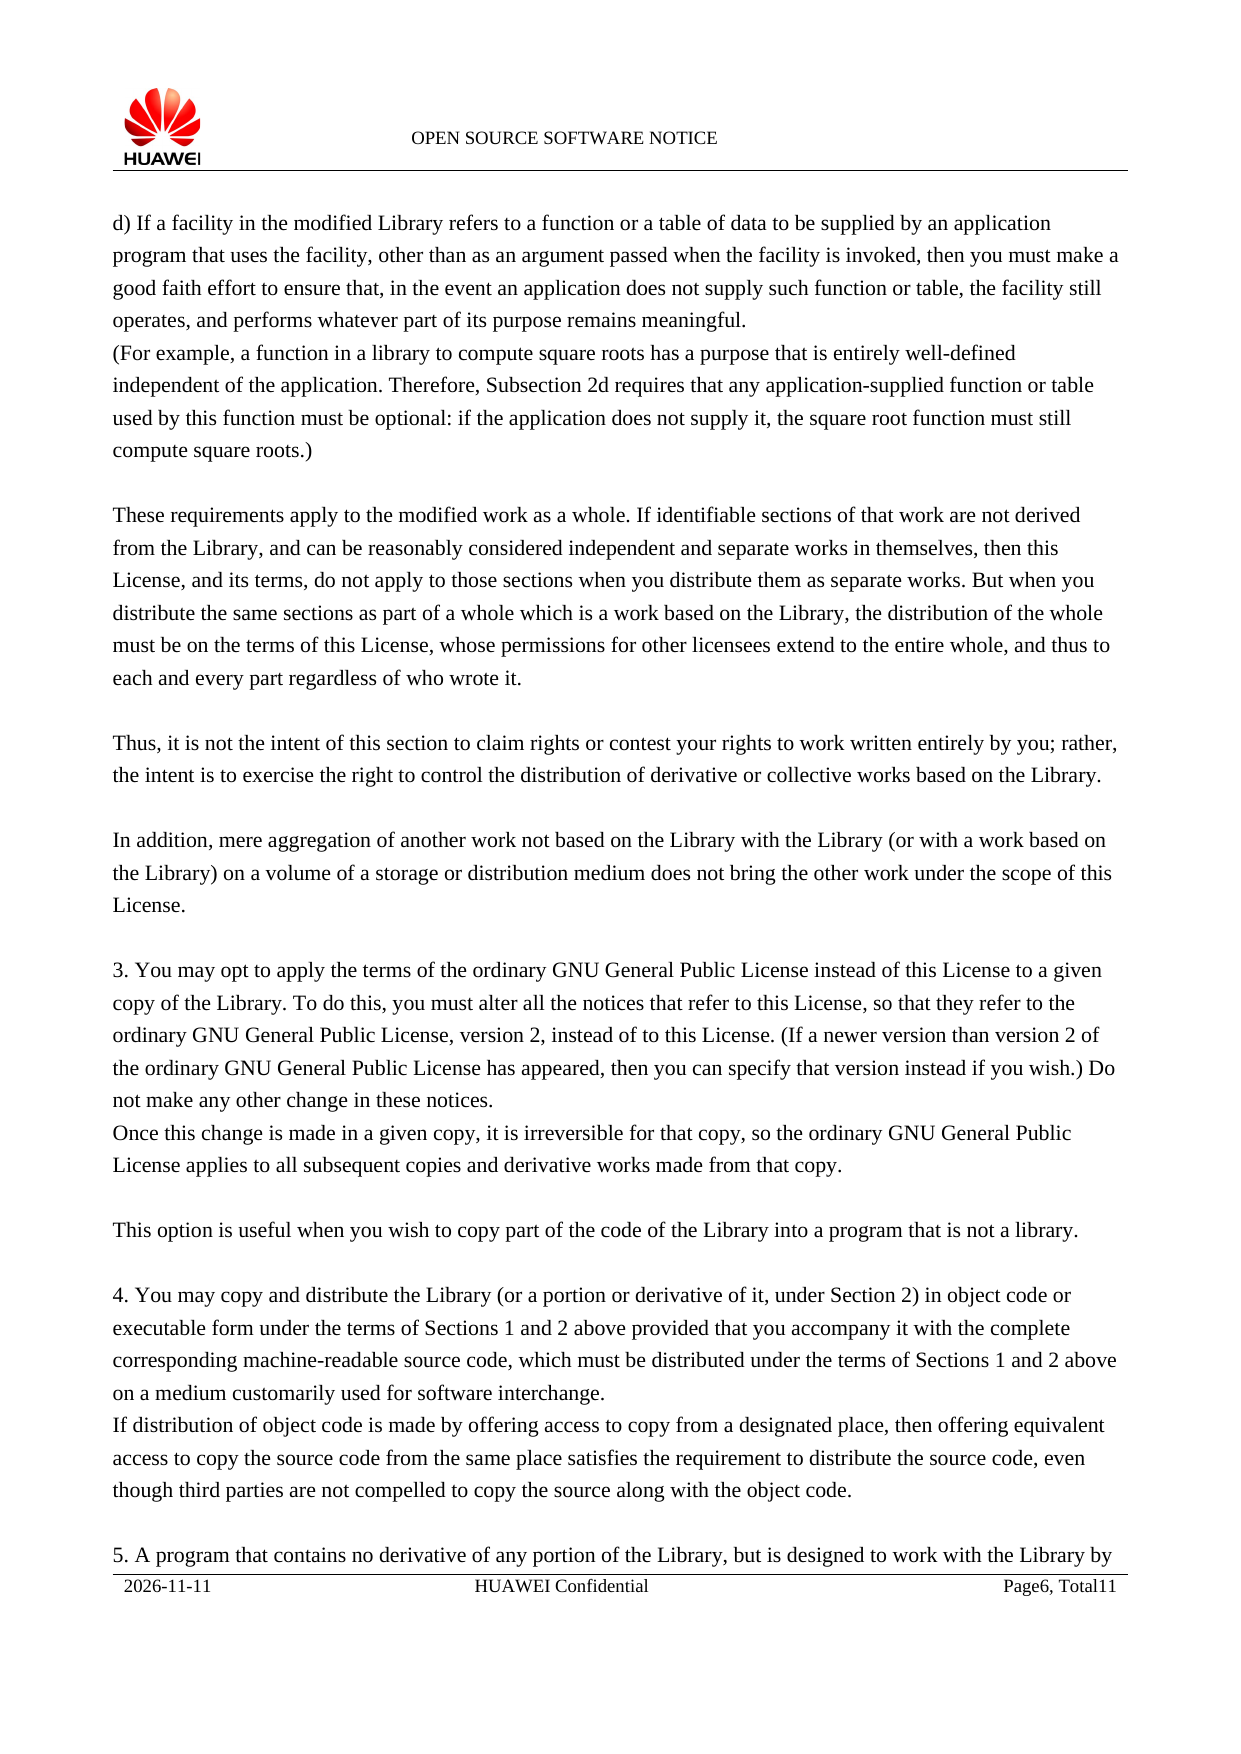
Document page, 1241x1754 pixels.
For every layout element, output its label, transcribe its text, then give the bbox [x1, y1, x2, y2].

picture [124, 88, 201, 165]
